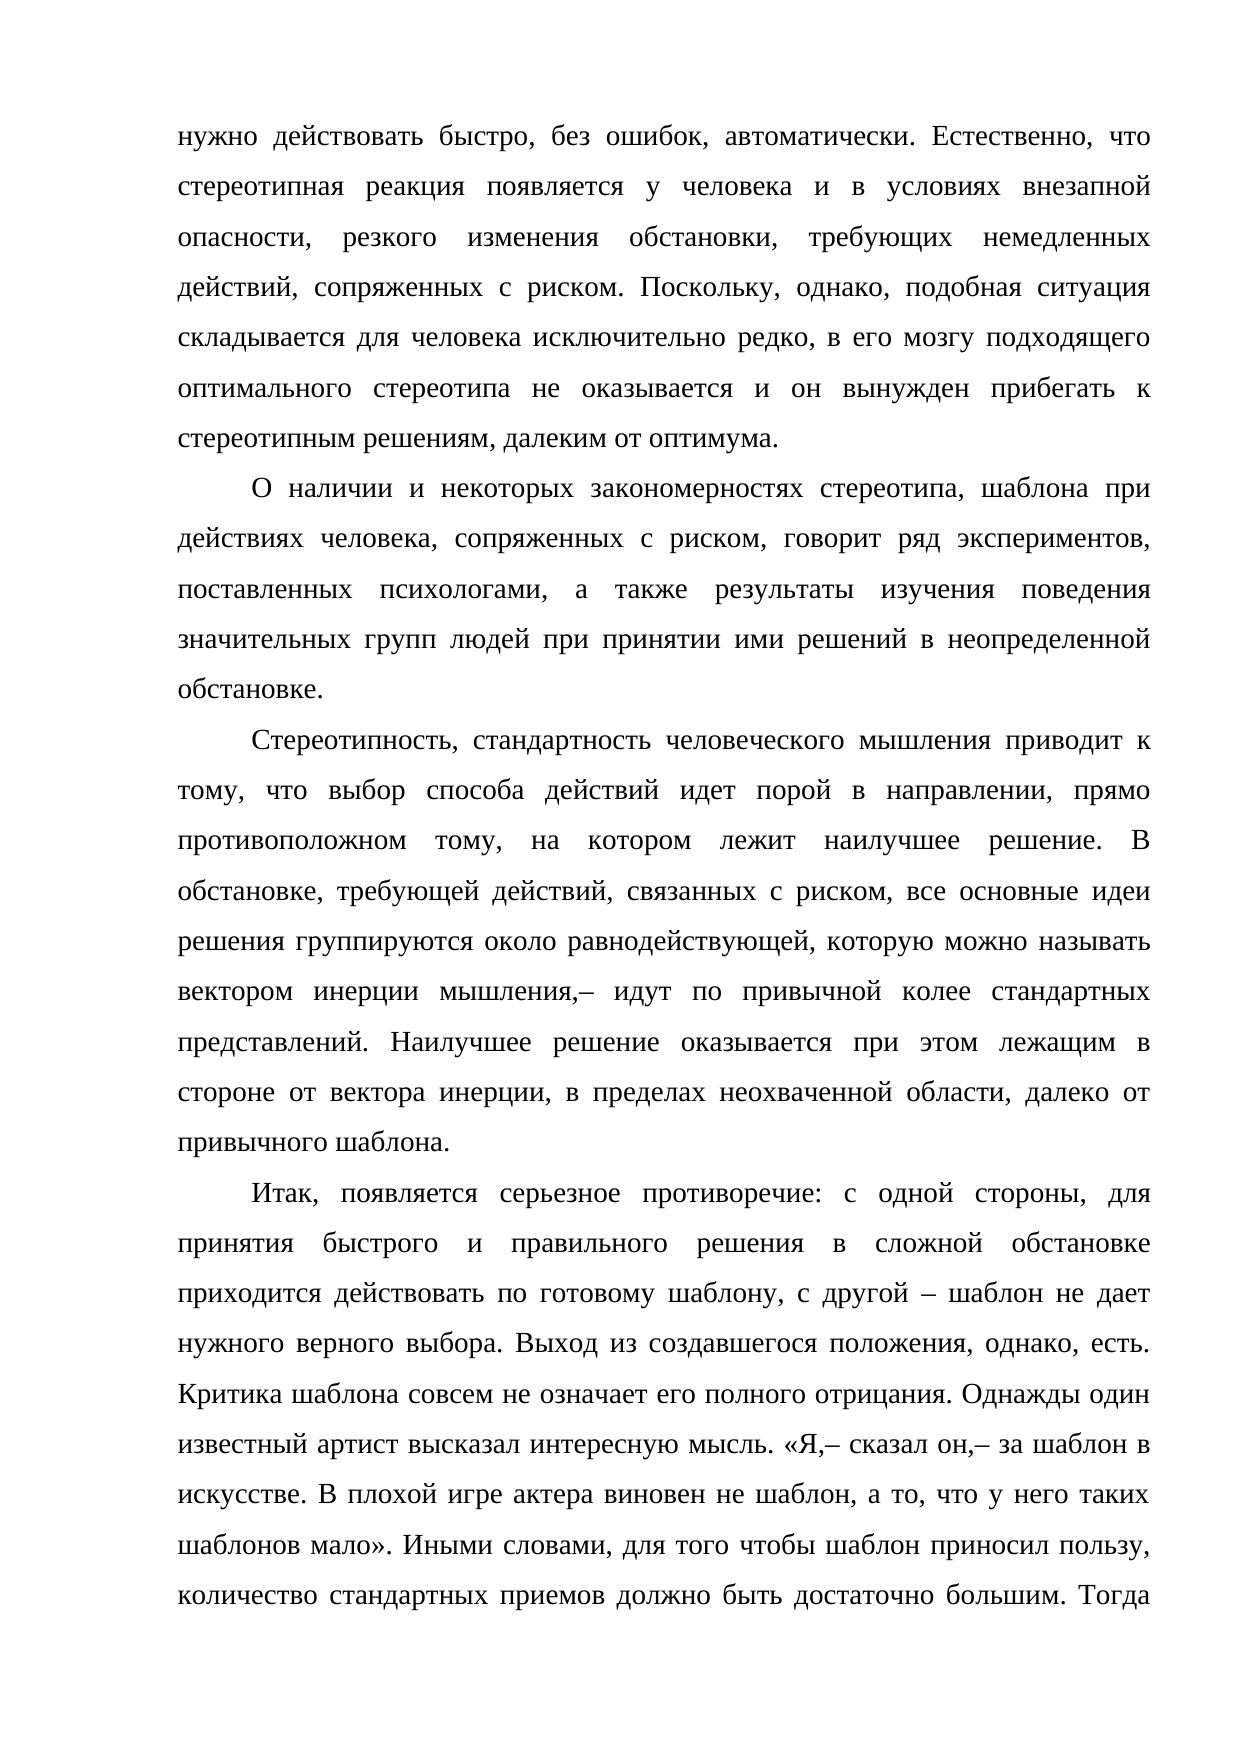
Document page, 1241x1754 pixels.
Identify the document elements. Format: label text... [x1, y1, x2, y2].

text Стереотипность, стандартность человеческого мышления приводит к тому, что выбор способа действий идет порой в направлении, прямо противоположном тому, на котором лежит наилучшее решение. В обстановке, требующей действий, связанных с риском, все основные идеи решения группируются около равнодействующей, которую можно называть вектором инерции мышления,– идут по привычной колее стандартных представлений. Наилучшее решение оказывается при этом лежащим в стороне от вектора инерции, в пределах неохваченной области, далеко от привычного шаблона. [177, 722, 1152, 1158]
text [177, 118, 1152, 453]
text О наличии и некоторых закономерностях стереотипа, шаблона при действиях человека, сопряженных с риском, говорит ряд экспериментов, поставленных психологами, а также результаты изучения поведения значительных групп людей при принятии ими решений в неопределенной обстановке. [177, 470, 1152, 705]
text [177, 1175, 1152, 1611]
